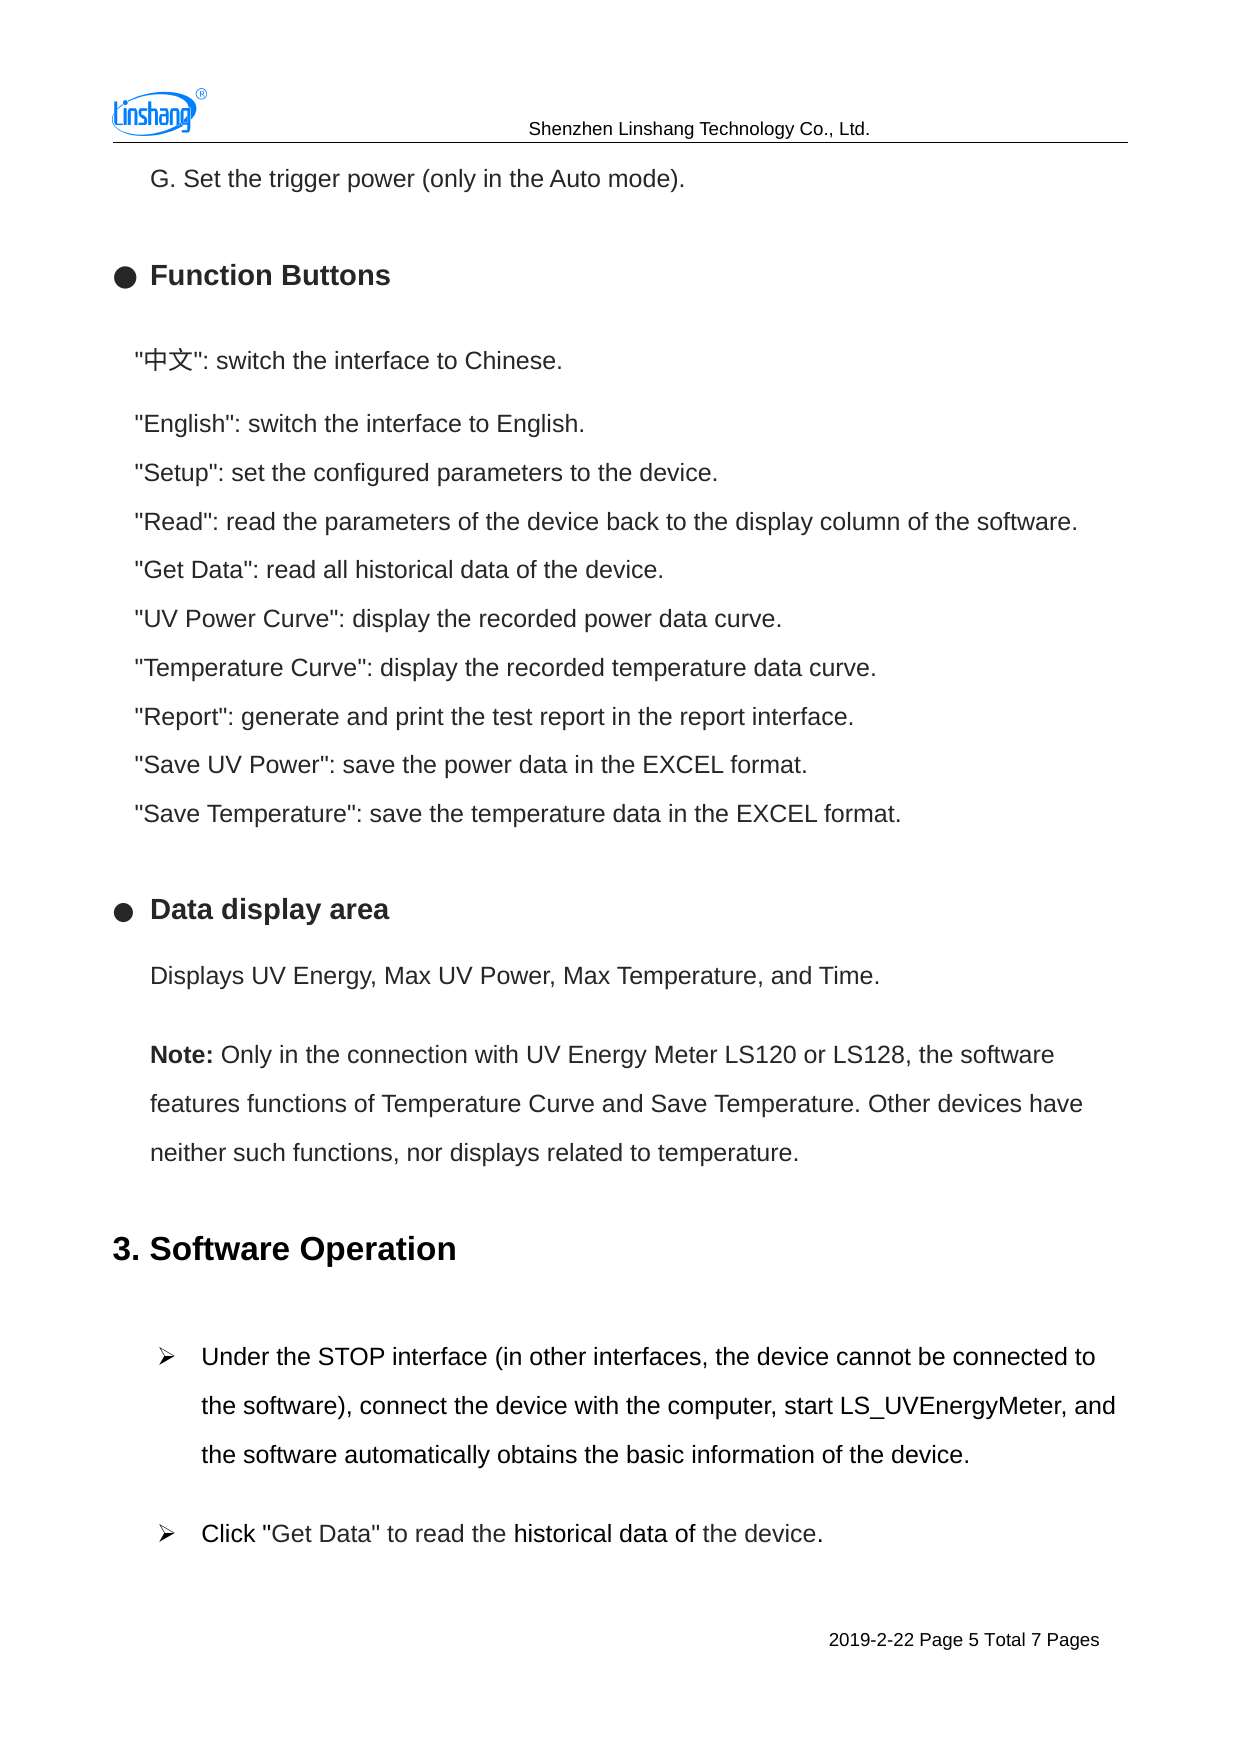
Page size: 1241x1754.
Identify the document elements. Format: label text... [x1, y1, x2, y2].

list Data display area [112, 877, 1128, 942]
text Displays UV Energy, Max UV Power, Max Temperature, and Time. [150, 959, 1128, 992]
text Note: Only in the connection with UV Energy Meter LS120 or LS128, the software features functions of Temperature Curve and Save Temperature. Other devices have neither such functions, nor displays related to temperature. [150, 1038, 1128, 1168]
list Click "Get Data" to read the historical data of the device. [157, 1517, 1128, 1550]
list Function Buttons [112, 241, 1128, 306]
subtitle 3. Software Operation [112, 1215, 1128, 1280]
picture [112, 88, 207, 136]
text "中文": switch the interface to Chinese. "English": switch the interface to English. "Setup": set the configured parameters to the device. "Read": read the parameters of the device back to the display column of the software. "Get Data": read all historical data of the device. "UV Power Curve": display the recorded power data curve. "Temperature Curve": display the recorded temperature data curve. "Report": generate and print the test report in the report interface. "Save UV Power": save the power data in the EXCEL format. "Save Temperature": save the temperature data in the EXCEL format. [134, 326, 1128, 830]
text G. Set the trigger power (only in the Auto mode). [150, 162, 1128, 194]
list Under the STOP interface (in other interfaces, the device cannot be connected to the software), connect the device with the computer, start LS_UVEnergyMeter, and the software automatically obtains the basic information of the device. [157, 1340, 1128, 1470]
